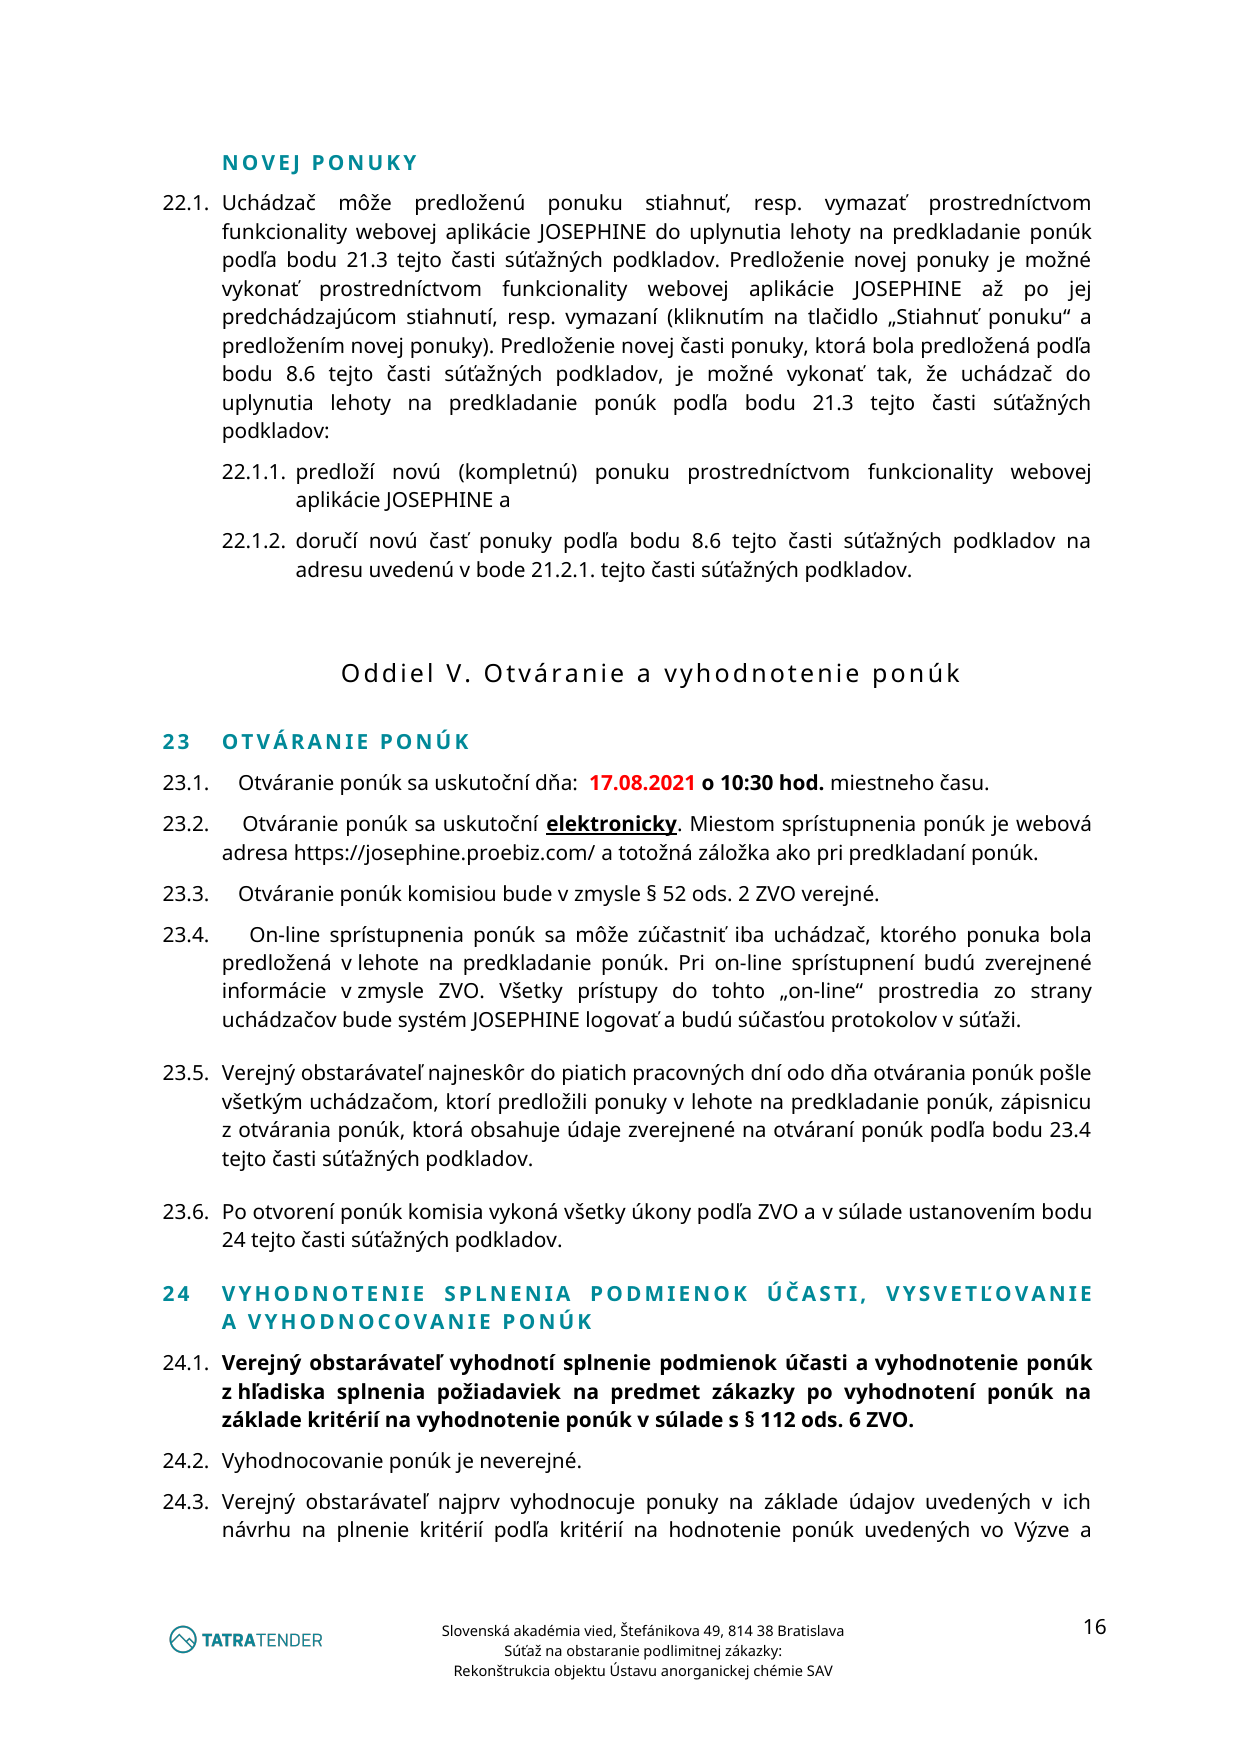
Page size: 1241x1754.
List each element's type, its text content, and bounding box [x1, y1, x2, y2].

subtitle Otváranie ponúk [162, 727, 1093, 756]
subtitle Uchádzač môže predloženú ponuku stiahnuť, resp. vymazať prostredníctvom funkcionality webovej aplikácie JOSEPHINE do uplynutia lehoty na predkladanie ponúk podľa bodu 21.3 tejto časti súťažných podkladov. Predloženie novej ponuky je možné vykonať prostredníctvom funkcionality webovej aplikácie JOSEPHINE až po jej predchádzajúcom stiahnutí, resp. vymazaní (kliknutím na tlačidlo „Stiahnuť ponuku“ a predložením novej ponuky). Predloženie novej časti ponuky, ktorá bola predložená podľa bodu 8.6 tejto časti súťažných podkladov, je možné vykonať tak, že uchádzač do uplynutia lehoty na predkladanie ponúk podľa bodu 21.3 tejto časti súťažných podkladov: [162, 188, 1093, 444]
subtitle Stiahnutie/vymazanie pôvodnej ponuky a predloženie novej ponuky [162, 148, 1093, 176]
subtitle Verejný obstarávateľ vyhodnotí splnenie podmienok účasti a vyhodnotenie ponúk z hľadiska splnenia požiadaviek na predmet zákazky po vyhodnotení ponúk na základe kritérií na vyhodnotenie ponúk v súlade s § 112 ods. 6 ZVO. [162, 1348, 1093, 1434]
subtitle predloží novú (kompletnú) ponuku prostredníctvom funkcionality webovej aplikácie JOSEPHINE a [222, 457, 1093, 514]
subtitle Oddiel V. Otváranie a vyhodnotenie ponúk [207, 656, 1093, 690]
subtitle Vyhodnocovanie ponúk je neverejné. [162, 1446, 1093, 1475]
subtitle Po otvorení ponúk komisia vykoná všetky úkony podľa ZVO a v súlade ustanovením bodu 24 tejto časti súťažných podkladov. [162, 1197, 1093, 1254]
subtitle doručí novú časť ponuky podľa bodu 8.6 tejto časti súťažných podkladov na adresu uvedenú v bode 21.2.1. tejto časti súťažných podkladov. [222, 526, 1093, 583]
picture [162, 1612, 335, 1665]
list Otváranie ponúk sa uskutoční elektronicky. Miestom sprístupnenia ponúk je webová adresa https://josephine.proebiz.com/ a totožná záložka ako pri predkladaní ponúk. [162, 809, 1093, 866]
subtitle Verejný obstarávateľ najneskôr do piatich pracovných dní odo dňa otvárania ponúk pošle všetkým uchádzačom, ktorí predložili ponuky v lehote na predkladanie ponúk, zápisnicu z otvárania ponúk, ktorá obsahuje údaje zverejnené na otváraní ponúk podľa bodu 23.4 tejto časti súťažných podkladov. [162, 1058, 1093, 1172]
list Otváranie ponúk sa uskutoční dňa: 17.08.2021 o 10:30 hod. miestneho času. [162, 768, 1093, 797]
list Otváranie ponúk komisiou bude v zmysle § 52 ods. 2 ZVO verejné. [162, 879, 1093, 907]
list On-line sprístupnenia ponúk sa môže zúčastniť iba uchádzač, ktorého ponuka bola predložená v lehote na predkladanie ponúk. Pri on-line sprístupnení budú zverejnené informácie v zmysle ZVO. Všetky prístupy do tohto „on-line“ prostredia zo strany uchádzačov bude systém JOSEPHINE logovať a budú súčasťou protokolov v súťaži. [162, 920, 1093, 1033]
subtitle Vyhodnotenie splnenia podmienok účasti, vysvetľovanie a vyhodnocovanie ponúk [162, 1279, 1093, 1336]
